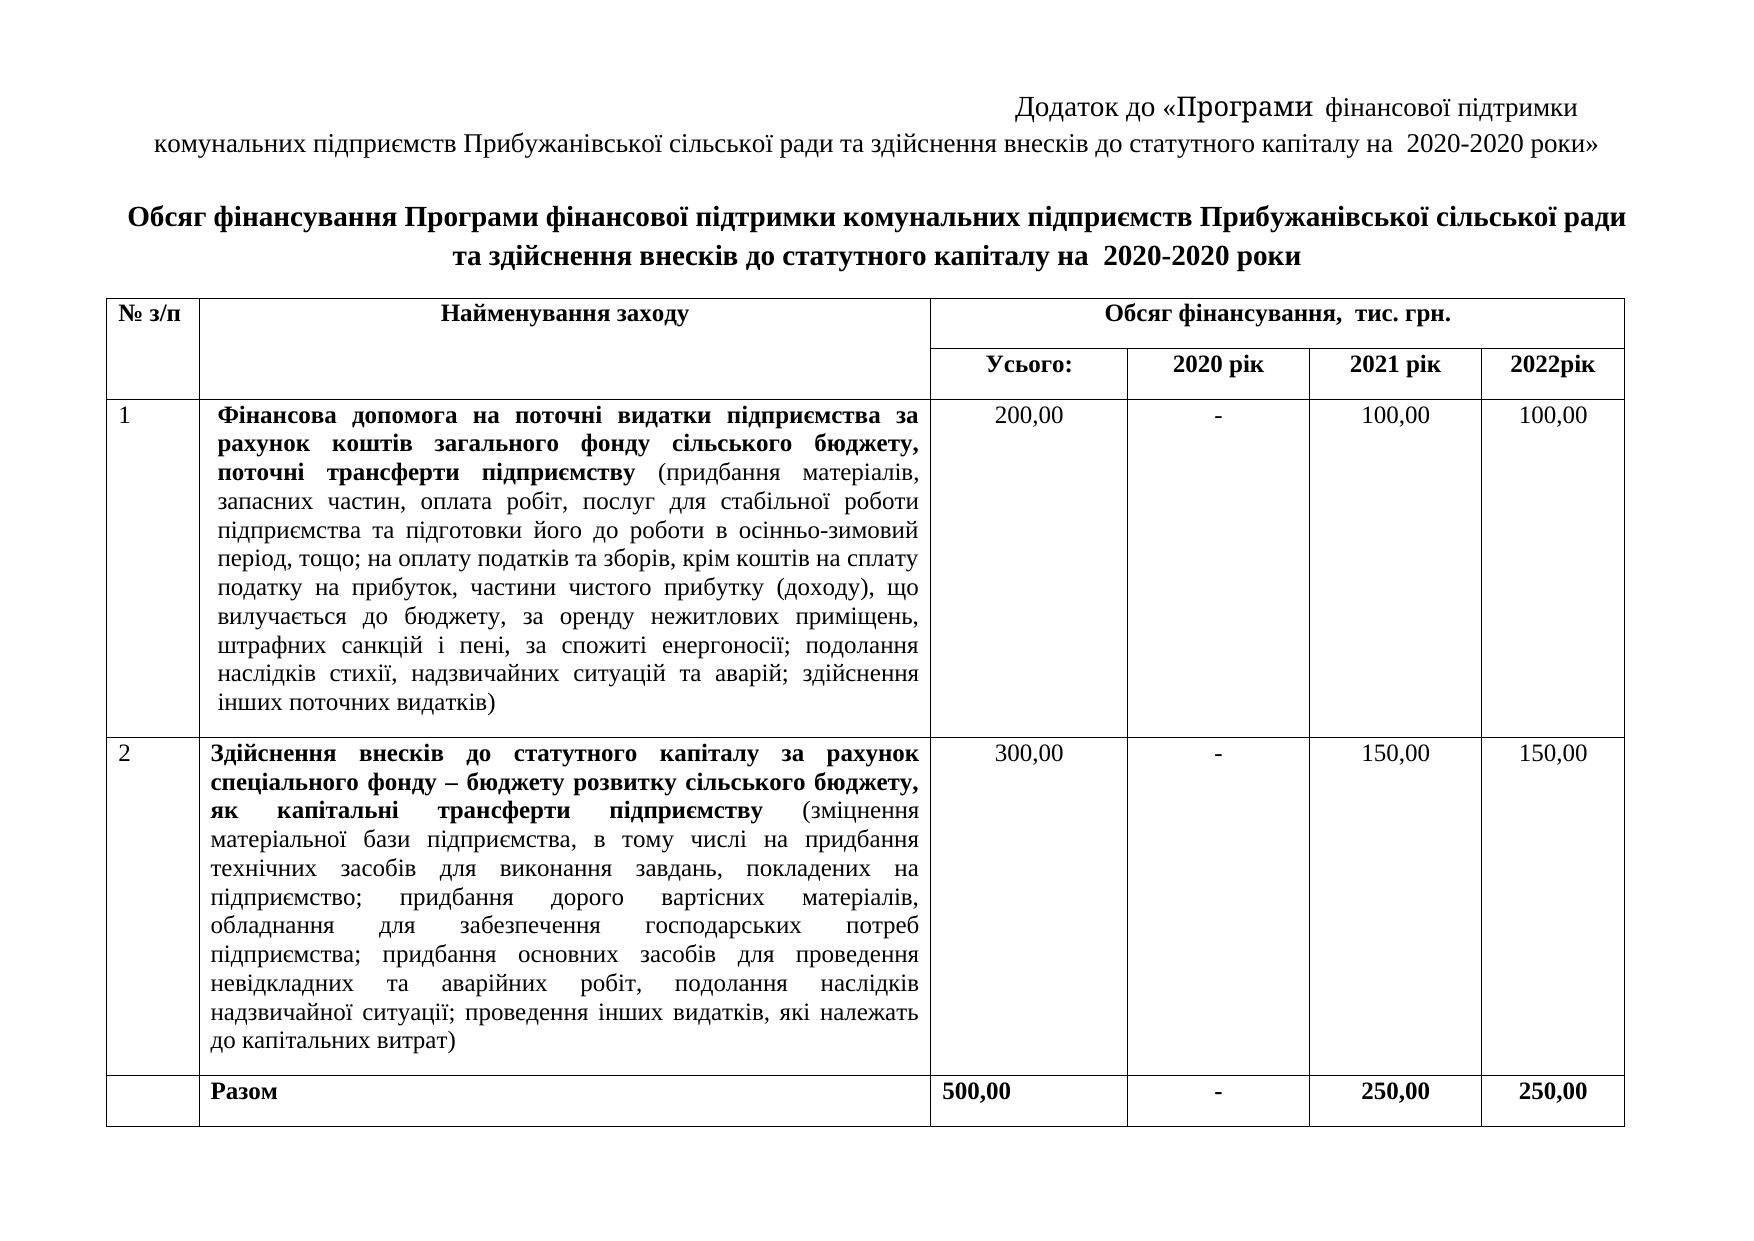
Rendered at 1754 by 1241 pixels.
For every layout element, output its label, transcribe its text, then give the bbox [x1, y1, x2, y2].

table_header № з/п [107, 299, 199, 399]
table_cell 150,00 [1310, 738, 1481, 1075]
table_cell 1 [107, 400, 199, 737]
table_cell Усього: [931, 349, 1127, 399]
table_cell 500,00 [931, 1076, 1127, 1126]
table_cell 300,00 [931, 738, 1127, 1075]
table_cell - [1128, 738, 1309, 1075]
table_cell Разом [200, 1076, 930, 1126]
table_cell 100,00 [1482, 400, 1624, 737]
table_cell 150,00 [1482, 738, 1624, 1075]
table_header Найменування заходу [200, 299, 930, 399]
table_cell 2021 рік [1310, 349, 1481, 399]
text Додаток до «Програми фінансової підтримки комунальних підприємств Прибужанівської сільської ради та здійснення внесків до статутного капіталу на 2020-2020 роки» Обсяг фінансування Програми фінансової підтримки комунальних підприємств Прибужанівської сільської ради та здійснення внесків до статутного капіталу на 2020-2020 роки [118, 89, 1636, 272]
table_cell 200,00 [931, 400, 1127, 737]
table_cell 2 [107, 738, 199, 1075]
table_cell - [1128, 1076, 1309, 1126]
table_cell - [1128, 400, 1309, 737]
table_cell 250,00 [1482, 1076, 1624, 1126]
table_cell 100,00 [1310, 400, 1481, 737]
table_cell Здійснення внесків до статутного капіталу за рахунок спеціального фонду – бюджету розвитку сільського бюджету, як капітальні трансферти підприємству (зміцнення матеріальної бази підприємства, в тому числі на придбання технічних засобів для виконання завдань, покладених на підприємство; придбання дорого вартісних матеріалів, обладнання для забезпечення господарських потреб підприємства; придбання основних засобів для проведення невідкладних та аварійних робіт, подолання наслідків надзвичайної ситуації; проведення інших видатків, які належать до капітальних витрат) [200, 738, 930, 1075]
table_header Обсяг фінансування, тис. грн. [931, 299, 1624, 348]
table_cell 2022рік [1482, 349, 1624, 399]
table_cell [107, 1076, 199, 1126]
table_cell 250,00 [1310, 1076, 1481, 1126]
table_cell 2020 рік [1128, 349, 1309, 399]
table_cell Фінансова допомога на поточні видатки підприємства за рахунок коштів загального фонду сільського бюджету, поточні трансферти підприємству (придбання матеріалів, запасних частин, оплата робіт, послуг для стабільної роботи підприємства та підготовки його до роботи в осінньо-зимовий період, тощо; на оплату податків та зборів, крім коштів на сплату податку на прибуток, частини чистого прибутку (доходу), що вилучається до бюджету, за оренду нежитлових приміщень, штрафних санкцій і пені, за спожиті енергоносії; подолання наслідків стихії, надзвичайних ситуацій та аварій; здійснення інших поточних видатків) [200, 400, 930, 737]
